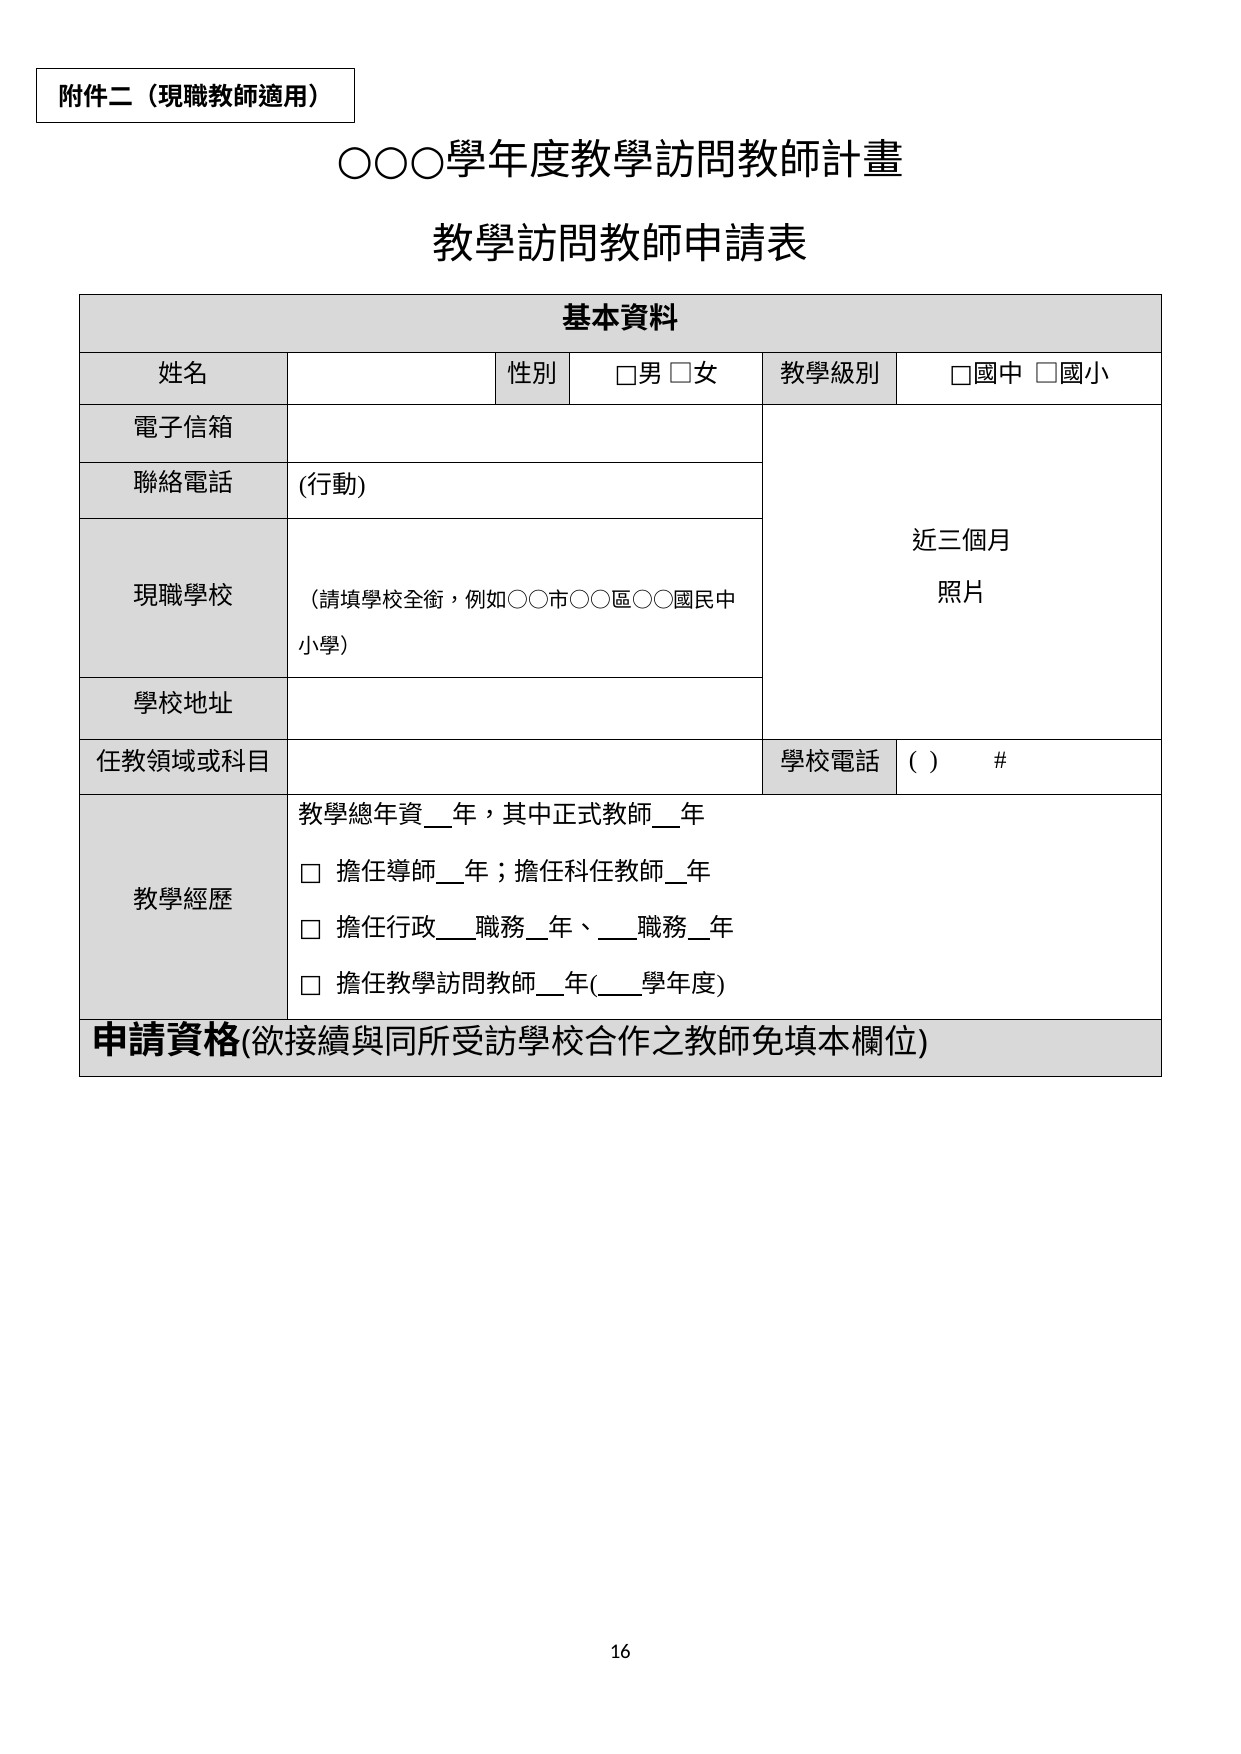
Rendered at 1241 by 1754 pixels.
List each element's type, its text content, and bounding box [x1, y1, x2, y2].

table_cell 聯絡電話 [80, 463, 287, 518]
table_cell 姓名 [80, 353, 287, 404]
table_cell ( ) # [897, 740, 1161, 794]
table_cell 現職學校 [80, 519, 287, 677]
table_cell 申請資格(欲接續與同所受訪學校合作之教師免填本欄位) [80, 1020, 1161, 1076]
table_cell 近三個月 照片 [763, 405, 1161, 739]
table_cell 任教領域或科目 [80, 740, 287, 794]
table_cell □國中 □國小 [897, 353, 1161, 404]
table_cell 學校地址 [80, 678, 287, 739]
text 教學訪問教師申請表 [148, 210, 1092, 271]
table_cell 性別 [496, 353, 569, 404]
table_cell 學校電話 [763, 740, 896, 794]
table_cell [288, 405, 762, 462]
text ○○○學年度教學訪問教師計畫 [148, 126, 1092, 187]
table_cell □男 □女 [570, 353, 762, 404]
table_cell （請填學校全銜，例如○○市○○區○○國民中小學） [288, 519, 762, 677]
table_cell 教學總年資 年，其中正式教師 年 擔任導師 年；擔任科任教師 年 擔任行政 職務 年、 職務 年 擔任教學訪問教師 年( 學年度) [288, 795, 1161, 1019]
table_cell 電子信箱 [80, 405, 287, 462]
table_header 基本資料 [80, 295, 1161, 352]
table_cell (行動) [288, 463, 762, 518]
table_cell [288, 678, 762, 739]
table_cell 教學經歷 [80, 795, 287, 1019]
table_cell 教學級別 [763, 353, 896, 404]
table_cell [288, 740, 762, 794]
table_cell [288, 353, 495, 404]
